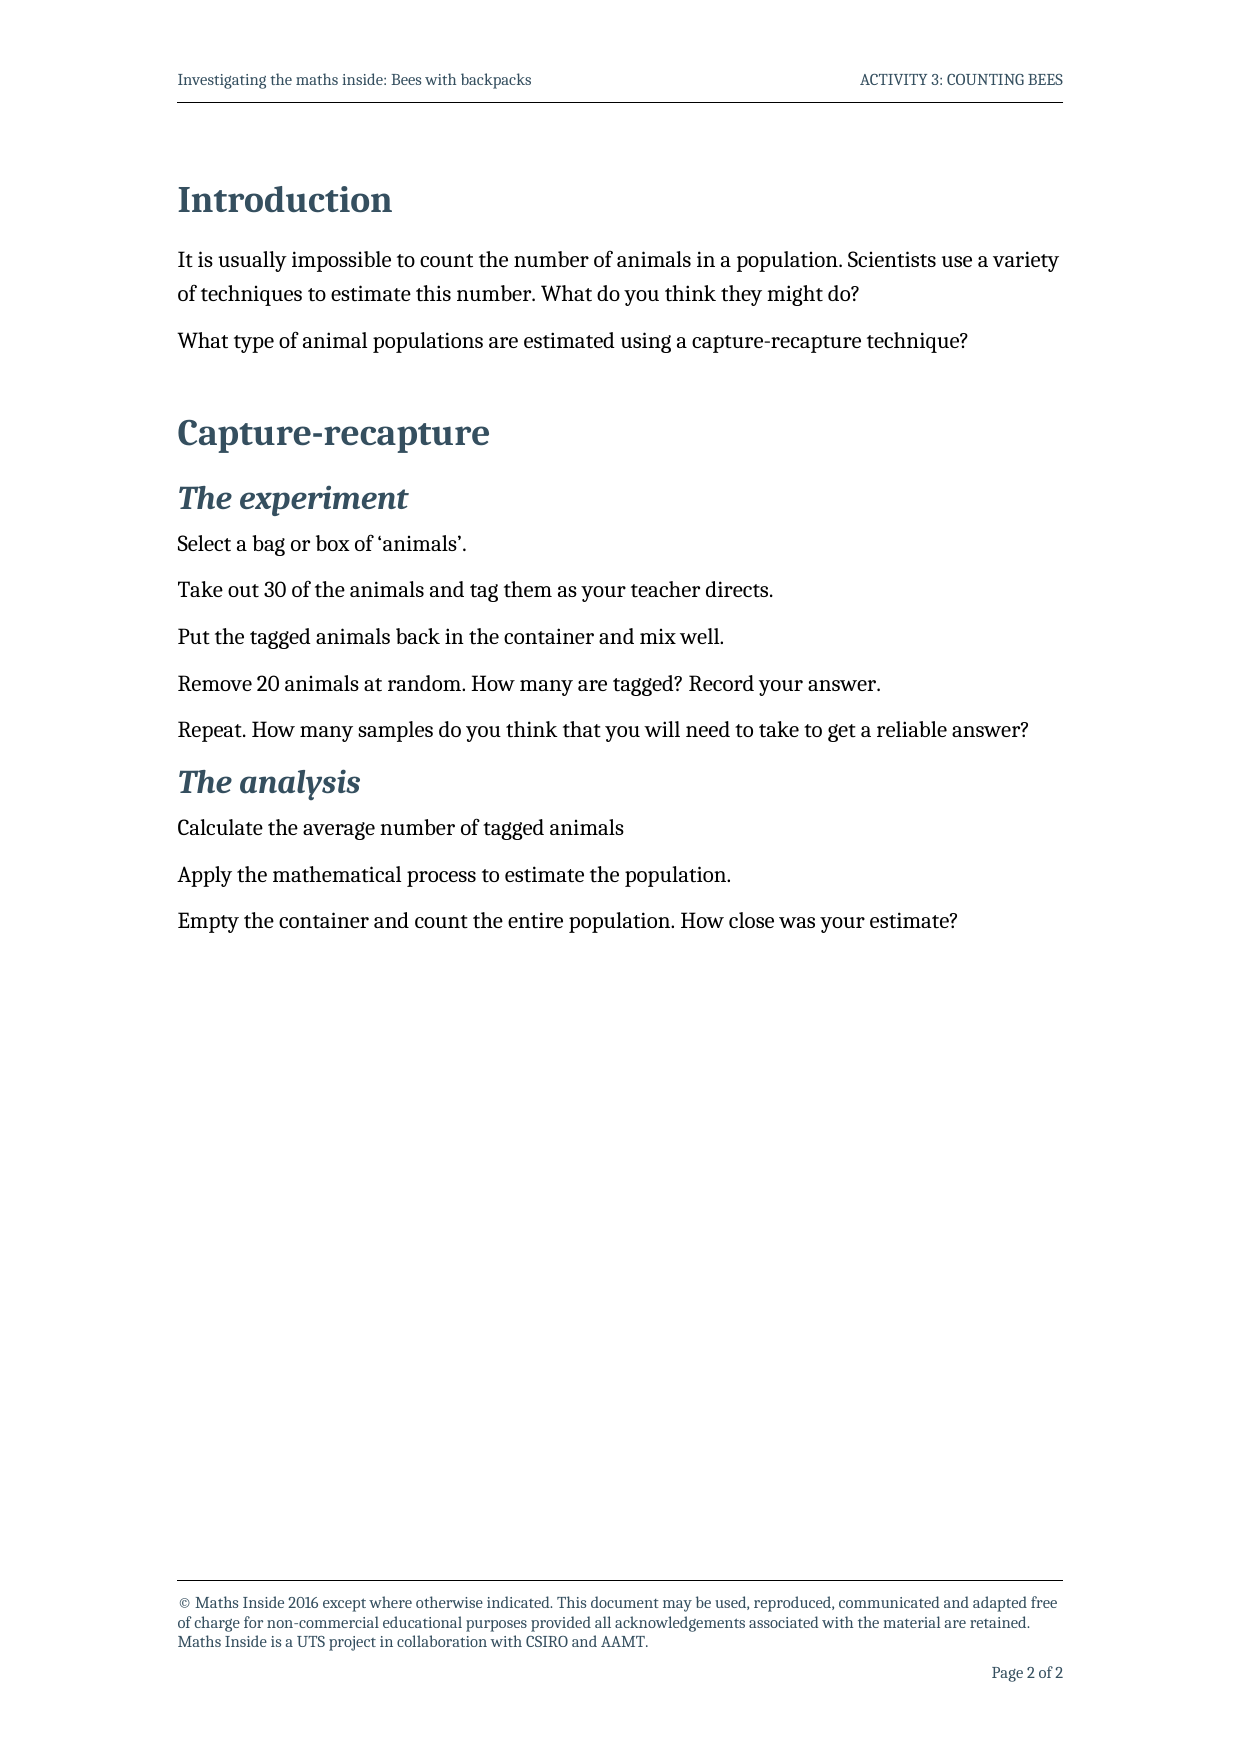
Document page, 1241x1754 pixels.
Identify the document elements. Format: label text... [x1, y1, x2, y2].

text What type of animal populations are estimated using a capture-recapture technique? [177, 327, 1063, 354]
text Remove 20 animals at random. How many are tagged? Record your answer. [177, 671, 1063, 697]
text Apply the mathematical process to estimate the population. [177, 861, 1063, 888]
text Empty the container and count the entire population. How close was your estimate? [177, 908, 1063, 934]
text Take out 30 of the animals and tag them as your teacher directs. [177, 577, 1063, 604]
text Repeat. How many samples do you think that you will need to take to get a reliable answer? [177, 717, 1063, 744]
text Select a bag or box of ‘animals’. [177, 531, 1063, 557]
text Calculate the average number of tagged animals [177, 815, 1063, 841]
text It is usually impossible to count the number of animals in a population. Scientists use a variety of techniques to estimate this number. What do you think they might do? [177, 247, 1063, 307]
subtitle The experiment [177, 480, 1063, 518]
subtitle Capture-recapture [177, 412, 1063, 455]
text Put the tagged animals back in the container and mix well. [177, 624, 1063, 650]
subtitle Introduction [177, 178, 1063, 222]
subtitle The analysis [177, 764, 1063, 802]
